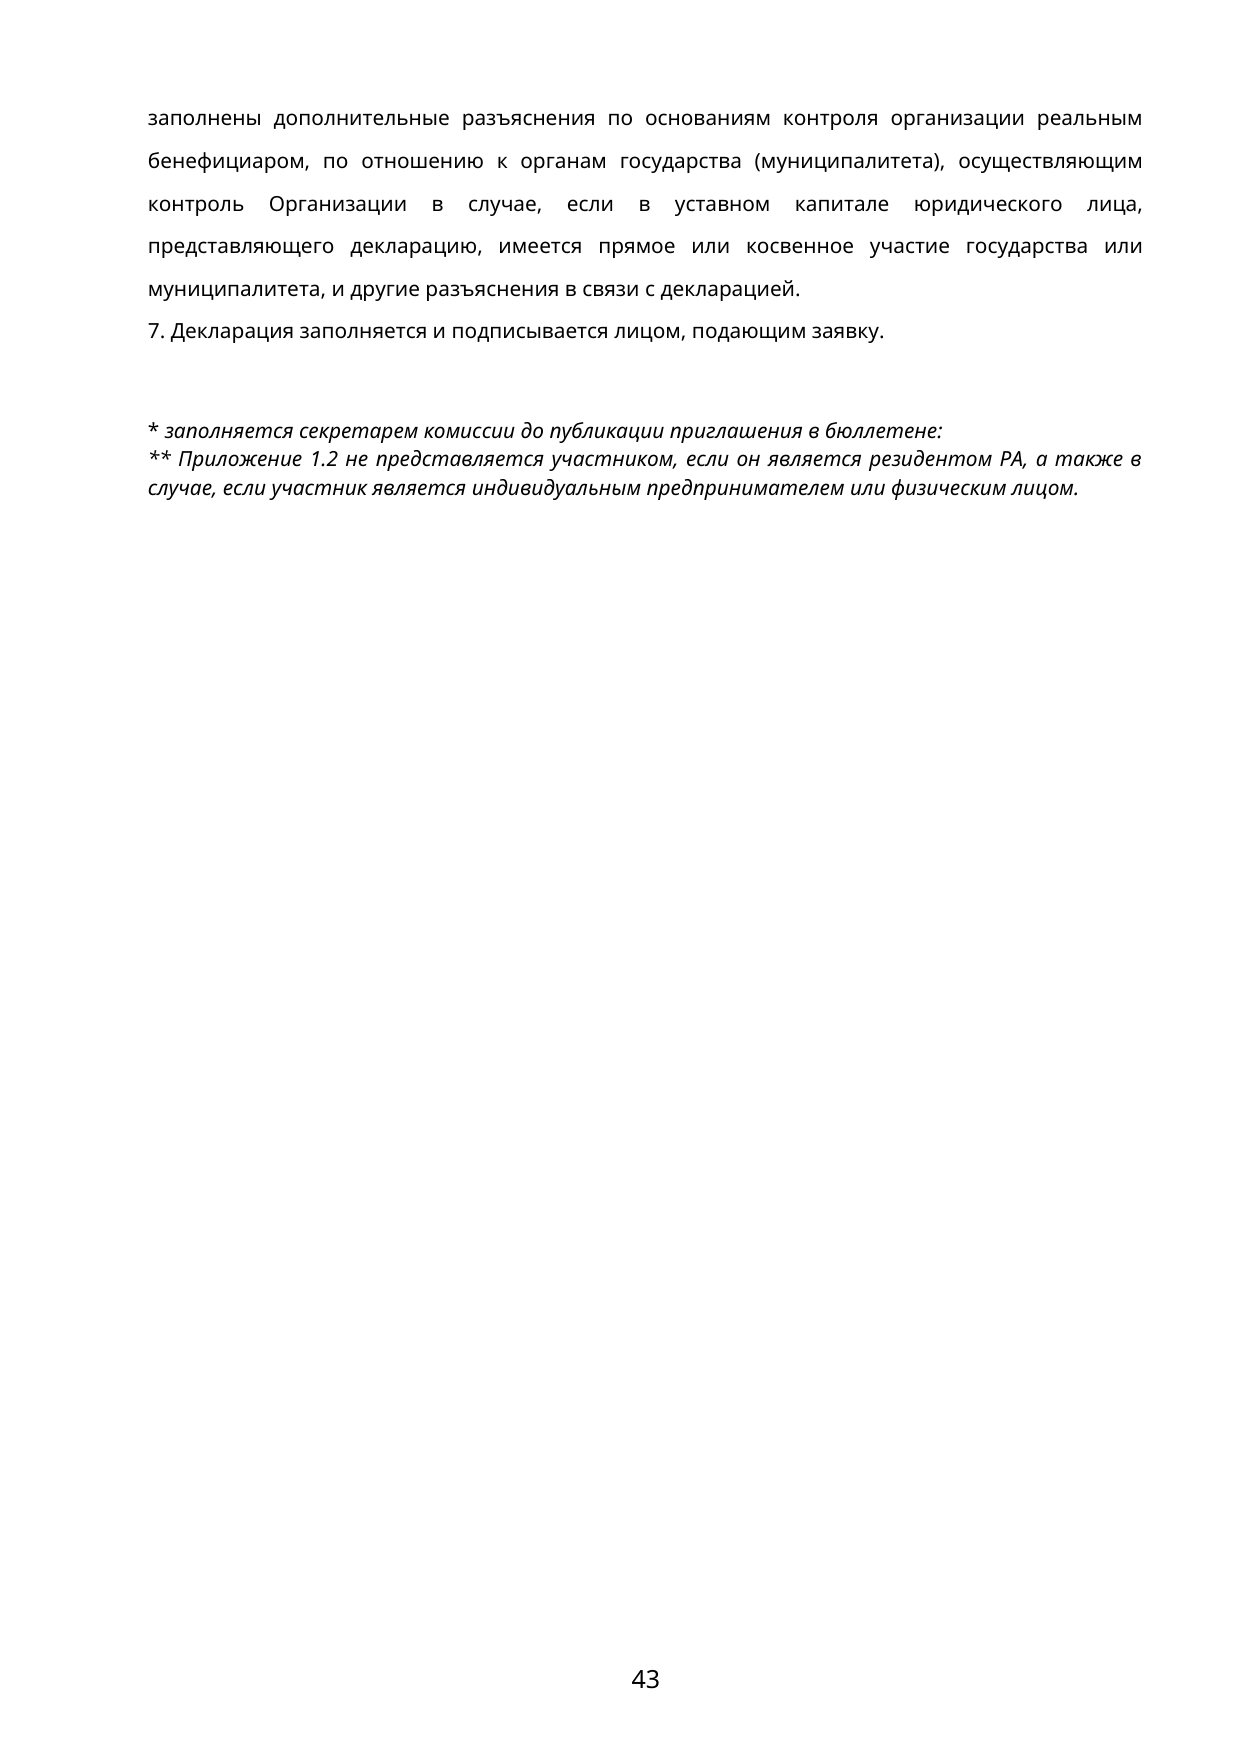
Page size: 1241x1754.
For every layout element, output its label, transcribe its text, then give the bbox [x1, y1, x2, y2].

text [148, 103, 1144, 302]
text 7. Декларация заполняется и подписывается лицом, подающим заявку. [148, 316, 1144, 345]
text ** Приложение 1.2 не представляется участником, если он является резидентом РА, а также в случае, если участник является индивидуальным предпринимателем или физическим лицом. [148, 444, 1144, 501]
text * заполняется секретарем комиссии до публикации приглашения в бюллетене: [148, 416, 1144, 444]
